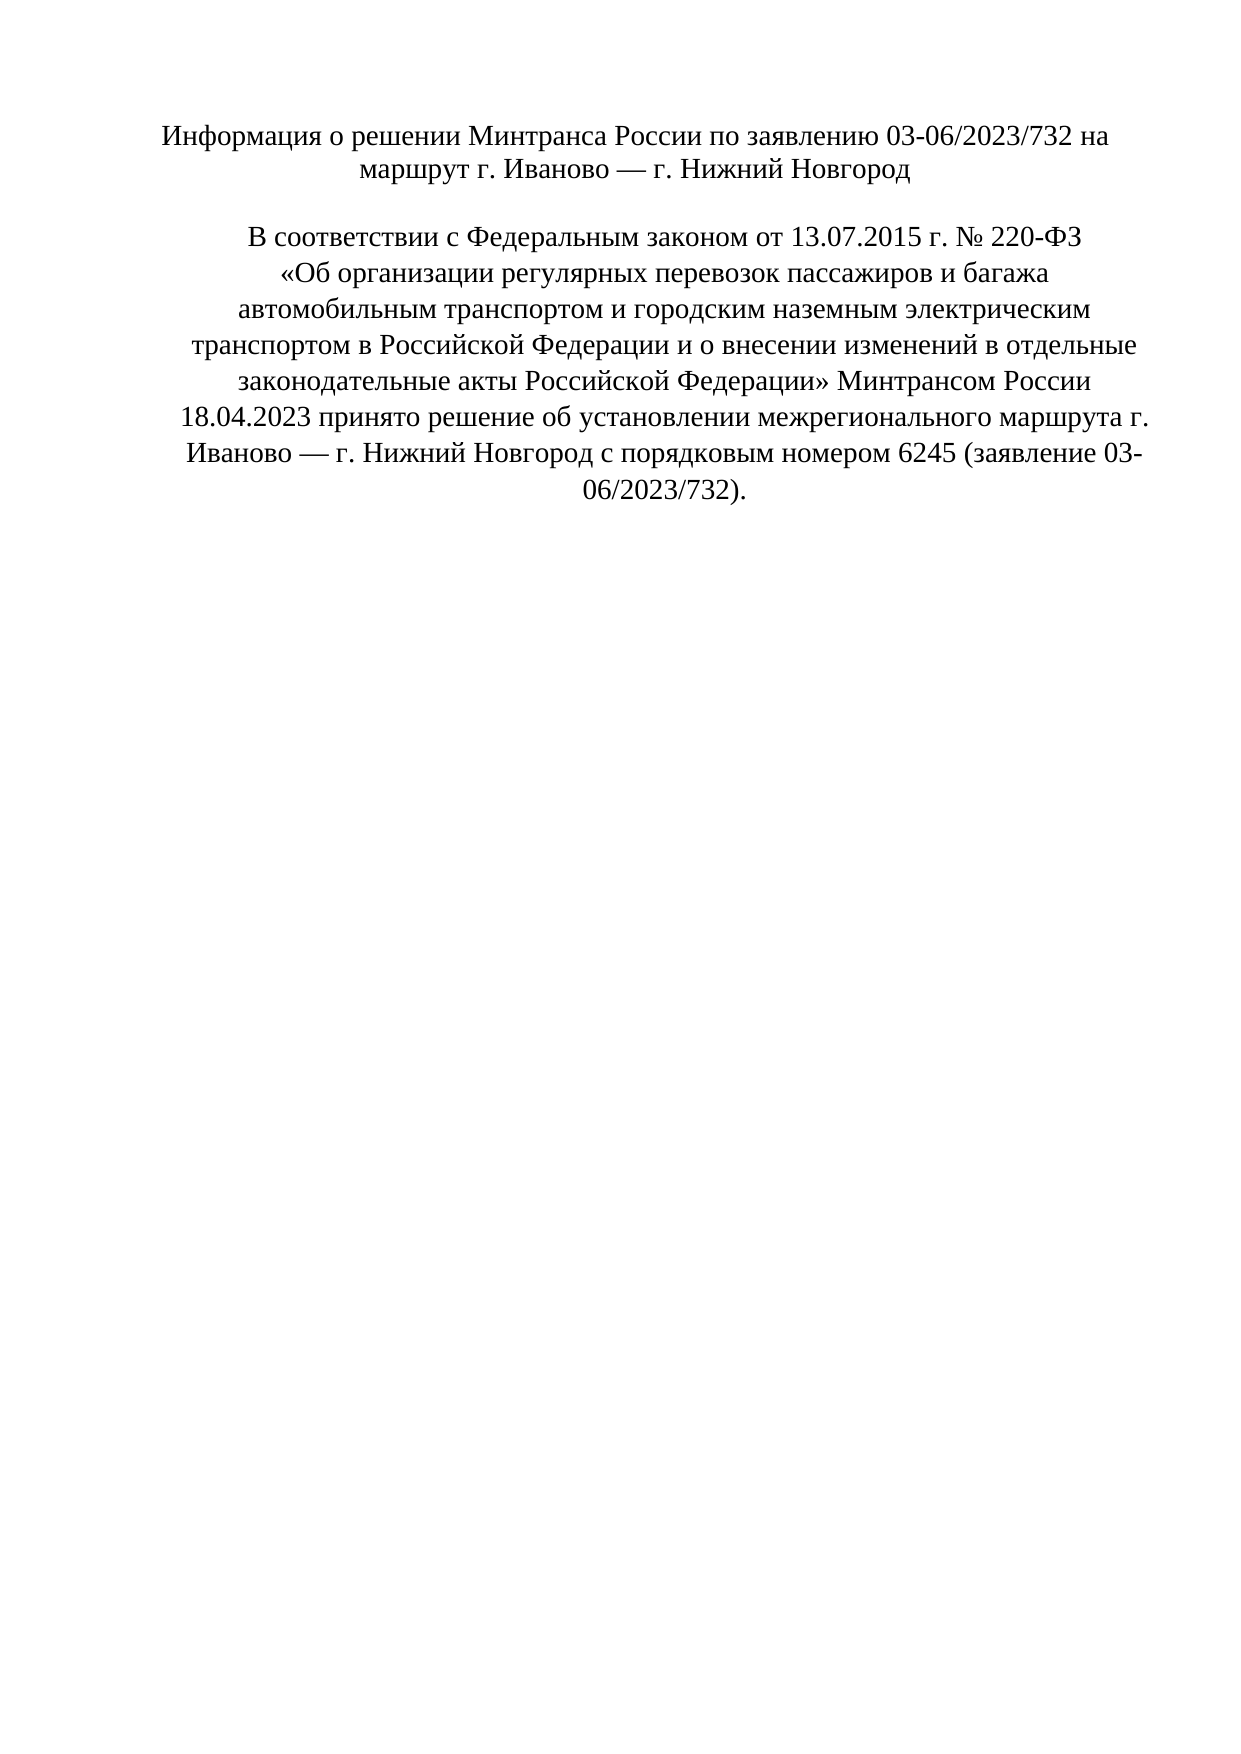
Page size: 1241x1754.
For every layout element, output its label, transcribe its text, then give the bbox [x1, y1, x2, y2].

text Информация о решении Минтранса России по заявлению 03-06/2023/732 на маршрут г. Иваново — г. Нижний Новгород [118, 118, 1152, 185]
text В соответствии с Федеральным законом от 13.07.2015 г. № 220-ФЗ «Об организации регулярных перевозок пассажиров и багажа автомобильным транспортом и городским наземным электрическим транспортом в Российской Федерации и о внесении изменений в отдельные законодательные акты Российской Федерации» Минтрансом России 18.04.2023 принято решение об установлении межрегионального маршрута г. Иваново — г. Нижний Новгород с порядковым номером 6245 (заявление 03-06/2023/732). [177, 219, 1152, 505]
